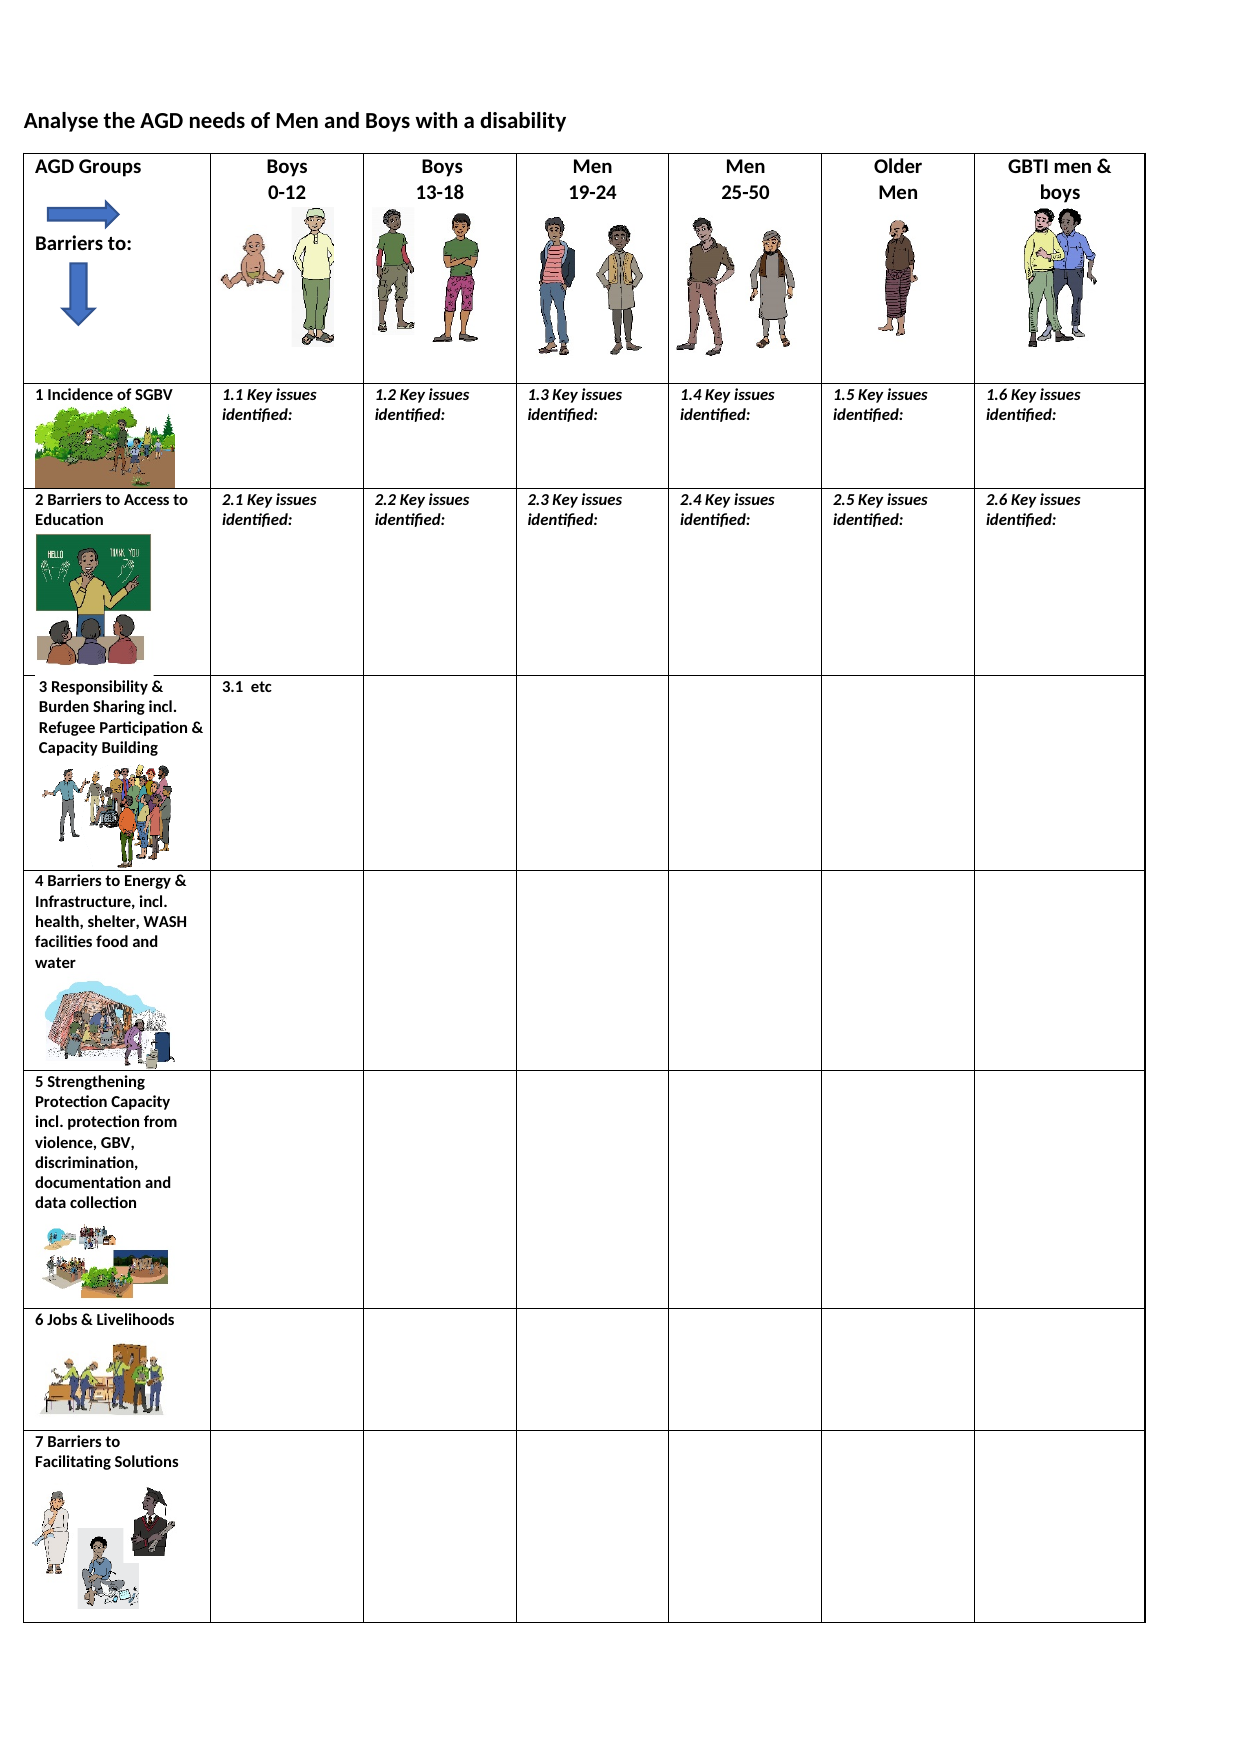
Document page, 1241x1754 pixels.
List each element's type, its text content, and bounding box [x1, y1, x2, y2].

table_cell [669, 676, 821, 869]
picture [211, 225, 289, 294]
table_cell 1.1 Key issues identified: [211, 384, 363, 488]
table_cell [669, 1309, 821, 1430]
table_cell [517, 676, 668, 869]
table_cell 2 Barriers to Access to Education [24, 489, 210, 675]
table_cell [822, 1071, 974, 1308]
table_cell [364, 1431, 516, 1622]
table_cell [669, 1431, 821, 1622]
table_cell [822, 1431, 974, 1622]
table_cell 1.3 Key issues identified: [517, 384, 668, 488]
picture [743, 216, 797, 354]
table_cell 2.6 Key issues identified: [975, 489, 1144, 675]
table_header GBTI men & boys [975, 154, 1144, 383]
table_header Men 19-24 [517, 154, 668, 383]
table_cell [211, 1309, 363, 1430]
table_header Older Men [822, 154, 974, 383]
table_header Boys 0-12 [211, 154, 363, 383]
table_cell 7 Barriers to Facilitating Solutions [24, 1431, 210, 1622]
picture [534, 214, 575, 355]
text Analyse the AGD needs of Men and Boys with a disability [24, 106, 1134, 134]
table_cell [517, 1071, 668, 1308]
picture [1022, 204, 1098, 349]
picture [35, 972, 175, 1070]
table_cell 1.6 Key issues identified: [975, 384, 1144, 488]
picture [24, 1472, 178, 1607]
table_cell [517, 871, 668, 1070]
table_cell 2.5 Key issues identified: [822, 489, 974, 675]
picture [290, 207, 334, 345]
table_cell [364, 1309, 516, 1430]
table_cell 2.1 Key issues identified: [211, 489, 363, 675]
table_cell [975, 1071, 1144, 1308]
table_cell 1.5 Key issues identified: [822, 384, 974, 488]
table_cell 2.3 Key issues identified: [517, 489, 668, 675]
table_cell [822, 676, 974, 869]
table_cell [822, 871, 974, 1070]
table_header Boys 13-18 [364, 154, 516, 383]
table_cell 4 Barriers to Energy & Infrastructure, incl. health, shelter, WASH facilities food and water [24, 871, 210, 1070]
table_cell [364, 1071, 516, 1308]
table_cell [669, 871, 821, 1070]
table_cell [211, 1071, 363, 1308]
table_cell [822, 1309, 974, 1430]
table_cell [364, 871, 516, 1070]
picture [35, 404, 175, 488]
table_cell 5 Strengthening Protection Capacity incl. protection from violence, GBV, discrimination, documentation and data collection [24, 1071, 210, 1308]
table_cell [975, 676, 1144, 869]
table_cell [669, 1071, 821, 1308]
picture [675, 215, 734, 353]
table_cell 3 Responsibility & Burden Sharing incl. Refugee Participation & Capacity Building [24, 676, 210, 869]
picture [431, 205, 481, 346]
table_cell [517, 1309, 668, 1430]
picture [38, 757, 179, 870]
picture [866, 204, 930, 352]
table_header Men 25-50 [669, 154, 821, 383]
table_cell [975, 1431, 1144, 1622]
table_cell [517, 1431, 668, 1622]
table_cell 1.2 Key issues identified: [364, 384, 516, 488]
table_cell 2.4 Key issues identified: [669, 489, 821, 675]
table_cell 6 Jobs & Livelihoods [24, 1309, 210, 1430]
picture [590, 212, 647, 366]
table_cell 1 Incidence of SGBV [24, 384, 210, 488]
picture [35, 529, 154, 676]
picture [35, 1329, 175, 1422]
table_cell 3.1 etc [211, 676, 363, 869]
table_cell [211, 1431, 363, 1622]
table_cell [975, 871, 1144, 1070]
table_cell [211, 871, 363, 1070]
table_cell [364, 676, 516, 869]
picture [35, 1213, 175, 1308]
table_cell 1.4 Key issues identified: [669, 384, 821, 488]
table_cell [975, 1309, 1144, 1430]
table_header AGD Groups Barriers to: [24, 154, 210, 383]
table_cell 2.2 Key issues identified: [364, 489, 516, 675]
picture [370, 207, 415, 333]
